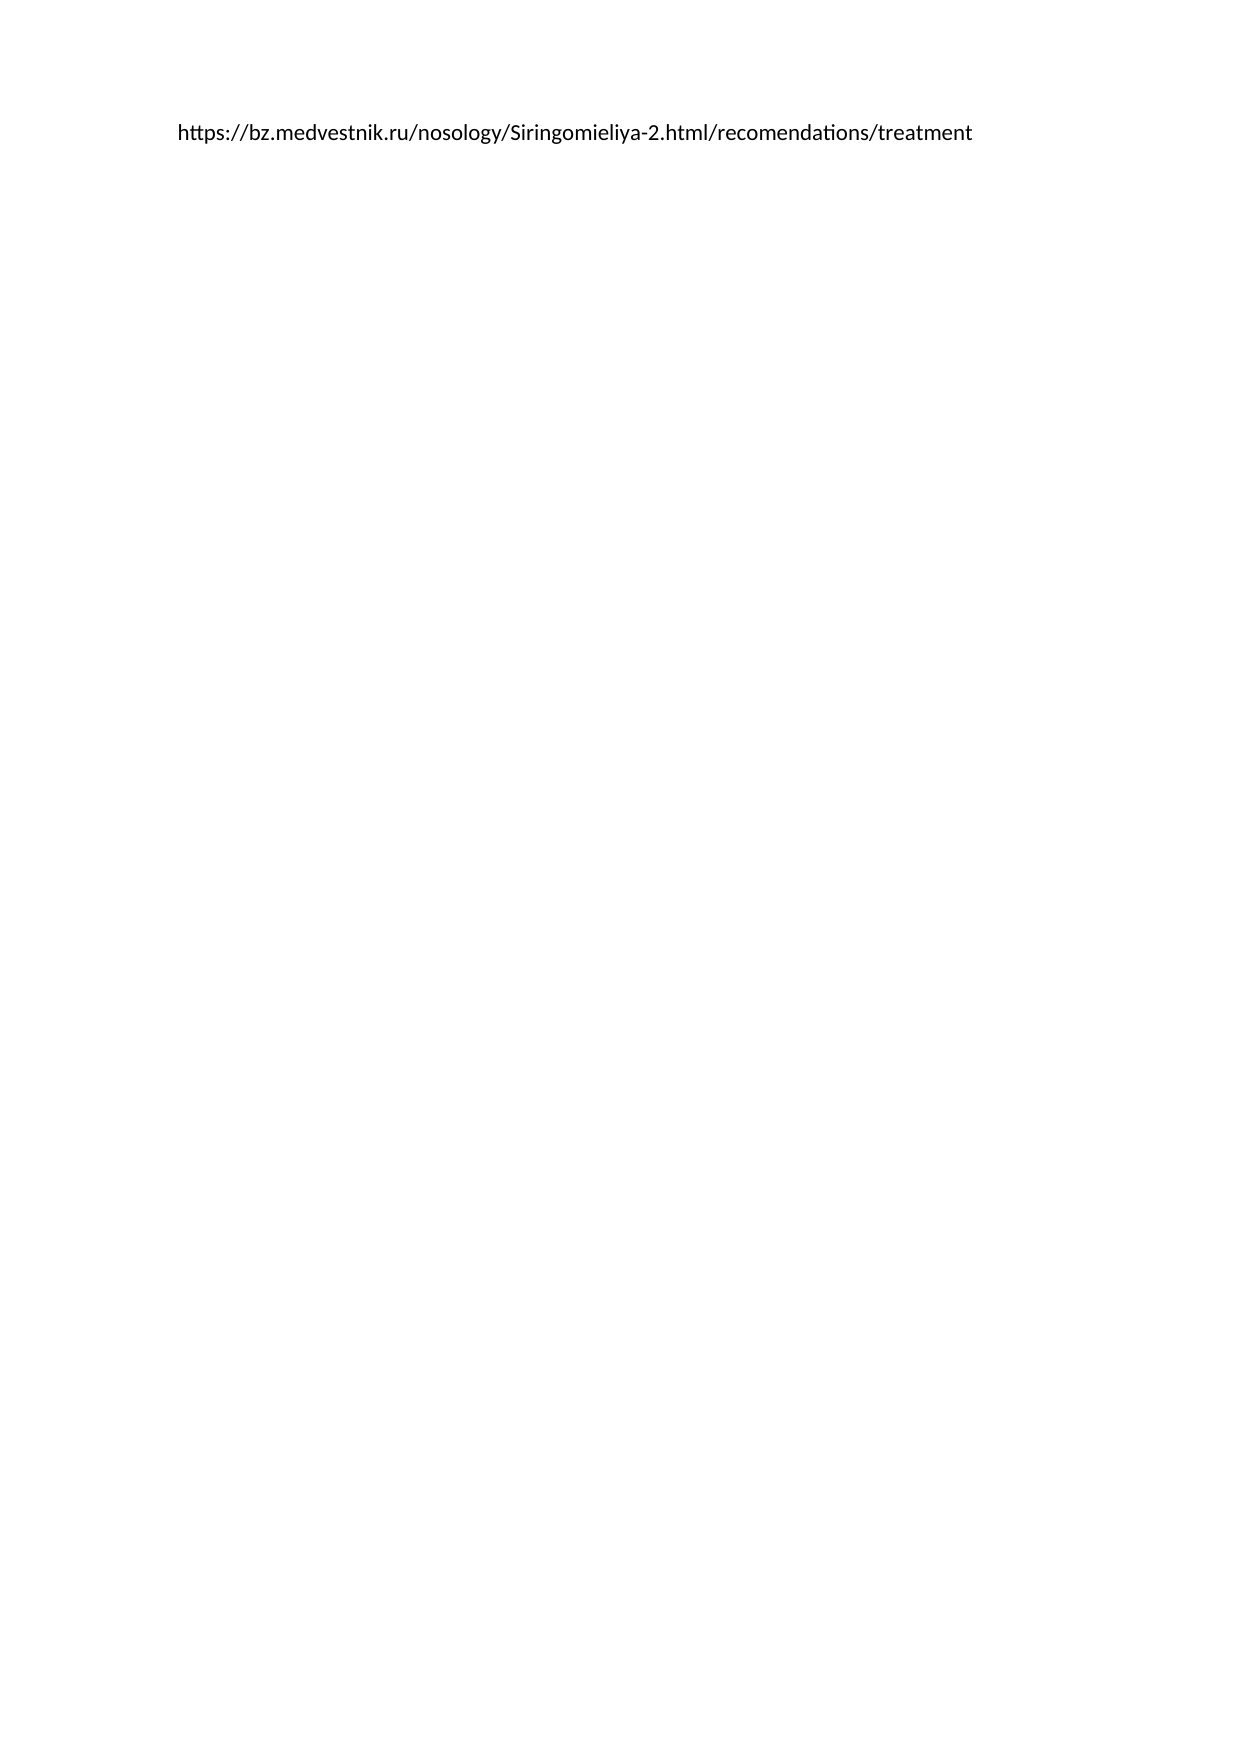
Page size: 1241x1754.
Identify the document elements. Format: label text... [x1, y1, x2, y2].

text https://bz.medvestnik.ru/nosology/Siringomieliya-2.html/recomendations/treatment [177, 118, 1152, 146]
